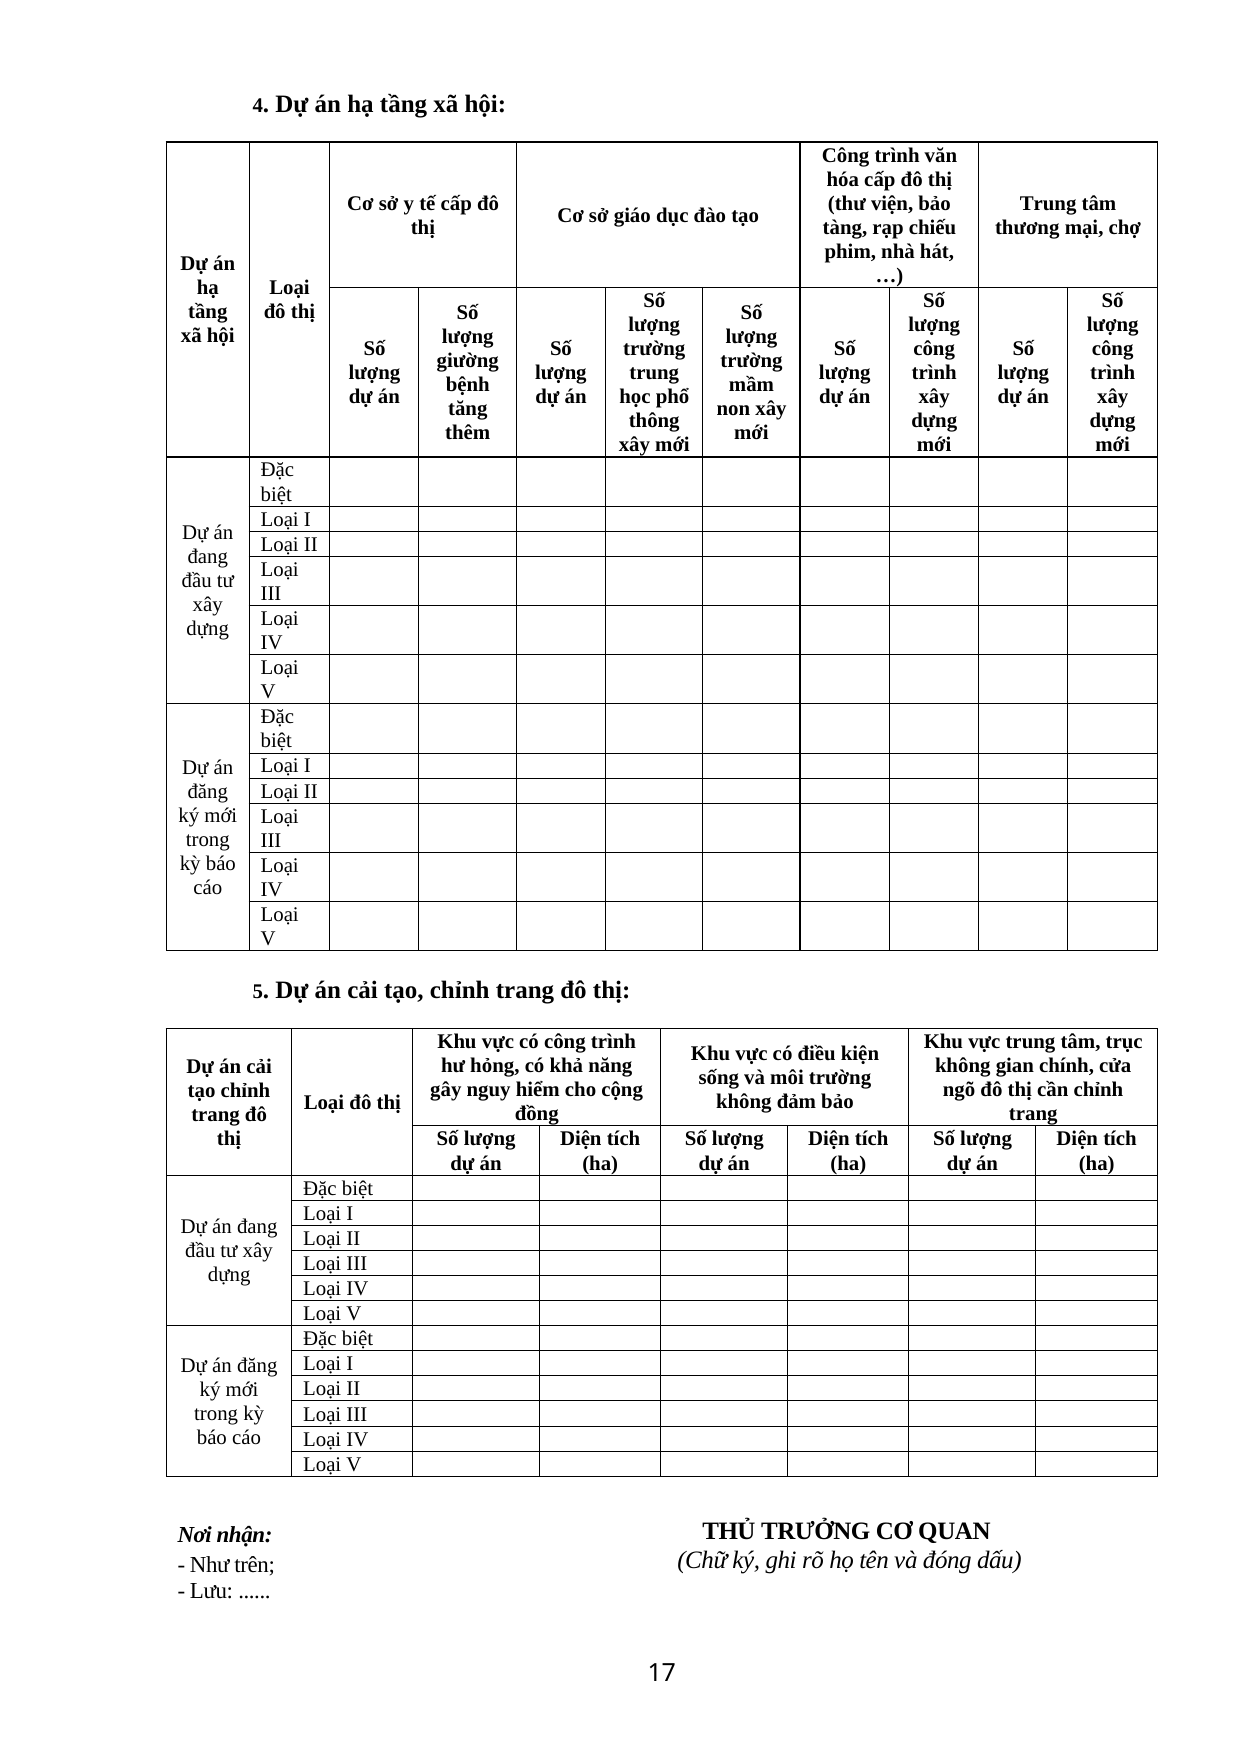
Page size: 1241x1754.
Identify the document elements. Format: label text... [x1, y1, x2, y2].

table_cell [540, 1176, 660, 1199]
table_cell [979, 754, 1067, 777]
table_cell Loại II [292, 1376, 412, 1400]
table_cell [330, 804, 418, 852]
table_cell Loại IV [250, 606, 329, 654]
table_cell [1068, 507, 1157, 531]
table_cell Loại III [292, 1251, 412, 1275]
table_cell [419, 532, 516, 556]
table_cell [517, 704, 605, 752]
table_cell [606, 458, 702, 506]
table_cell [517, 507, 605, 531]
table_cell Loại I [250, 754, 329, 777]
table_cell [540, 1276, 660, 1300]
table_cell [540, 1427, 660, 1451]
table_cell [419, 458, 516, 506]
table_cell [330, 532, 418, 556]
table_cell [909, 1226, 1035, 1250]
table_cell [419, 853, 516, 901]
table_cell [330, 754, 418, 777]
table_cell [890, 655, 978, 703]
table_cell [890, 606, 978, 654]
table_header THỦ TRƯỞNG CƠ QUAN (Chữ ký, ghi rõ họ tên và đóng dấu) [571, 1516, 1122, 1604]
table_cell Đặc biệt [292, 1326, 412, 1350]
table_cell Số lượng dự án [413, 1126, 539, 1174]
table_cell [540, 1376, 660, 1400]
table_header Trung tâm thương mại, chợ [979, 143, 1157, 287]
table_cell Diện tích (ha) [1036, 1126, 1157, 1174]
table_header Loại đô thị [292, 1029, 412, 1174]
table_cell [330, 902, 418, 950]
table_cell [517, 853, 605, 901]
table_header Cơ sở giáo dục đào tạo [517, 143, 799, 287]
table_cell Loại I [292, 1351, 412, 1375]
table_cell [909, 1326, 1035, 1350]
table_cell [1036, 1376, 1157, 1400]
table_cell [979, 606, 1067, 654]
table_cell [661, 1452, 787, 1476]
table_cell [788, 1251, 908, 1275]
table_cell [890, 507, 978, 531]
table_cell [330, 557, 418, 605]
table_cell [606, 532, 702, 556]
table_cell Loại II [250, 532, 329, 556]
table_cell [703, 507, 799, 531]
table_cell [801, 655, 889, 703]
table_cell [419, 704, 516, 752]
table_cell [517, 606, 605, 654]
table_cell [979, 853, 1067, 901]
table_header Công trình văn hóa cấp đô thị (thư viện, bảo tàng, rạp chiếu phim, nhà hát,…) [801, 143, 978, 287]
table_cell [606, 853, 702, 901]
table_header Cơ sở y tế cấp đô thị [330, 143, 516, 287]
table_cell [419, 655, 516, 703]
table_cell [788, 1326, 908, 1350]
table_cell [979, 779, 1067, 803]
table_cell [890, 804, 978, 852]
table_cell [413, 1251, 539, 1275]
table_cell Dự án đăng ký mới trong kỳ báo cáo [167, 1326, 291, 1476]
table_cell [788, 1427, 908, 1451]
table_cell [788, 1301, 908, 1325]
table_cell [517, 804, 605, 852]
table_cell Số lượng dự án [909, 1126, 1035, 1174]
table_cell Số lượng dự án [661, 1126, 787, 1174]
table_cell [909, 1176, 1035, 1199]
table_cell [413, 1301, 539, 1325]
table_cell [801, 902, 889, 950]
table_cell [661, 1301, 787, 1325]
table_cell [1036, 1452, 1157, 1476]
table_cell [890, 779, 978, 803]
table_cell [909, 1201, 1035, 1225]
table_cell [330, 853, 418, 901]
table_cell [979, 557, 1067, 605]
table_cell [413, 1226, 539, 1250]
table_cell [330, 779, 418, 803]
table_cell [979, 458, 1067, 506]
table_cell [909, 1251, 1035, 1275]
table_cell [801, 779, 889, 803]
table_cell [540, 1452, 660, 1476]
table_cell [413, 1401, 539, 1426]
table_cell [606, 507, 702, 531]
table_cell [517, 902, 605, 950]
table_cell Số lượng dự án [979, 288, 1067, 456]
table_cell Loại III [250, 557, 329, 605]
table_cell [1068, 532, 1157, 556]
table_cell [1068, 704, 1157, 752]
table_cell Loại I [250, 507, 329, 531]
table_cell [606, 606, 702, 654]
table_cell [330, 655, 418, 703]
table_cell [788, 1276, 908, 1300]
table_header Khu vực trung tâm, trục không gian chính, cửa ngõ đô thị cần chỉnh trang [909, 1029, 1157, 1125]
table_cell Loại III [250, 804, 329, 852]
table_cell [1036, 1226, 1157, 1250]
table_cell Số lượng giường bệnh tăng thêm [419, 288, 516, 456]
table_cell Loại V [250, 902, 329, 950]
table_cell [330, 507, 418, 531]
table_cell [788, 1376, 908, 1400]
table_header Nơi nhận: - Như trên; - Lưu: ...... [166, 1516, 571, 1604]
table_cell Loại V [250, 655, 329, 703]
table_cell Số lượng công trình xây dựng mới [890, 288, 978, 456]
table_cell [517, 779, 605, 803]
table_cell Diện tích (ha) [788, 1126, 908, 1174]
table_cell [1036, 1276, 1157, 1300]
table_cell [330, 606, 418, 654]
table_cell [606, 704, 702, 752]
table_cell [1068, 804, 1157, 852]
table_header Khu vực có điều kiện sống và môi trường không đảm bảo [661, 1029, 908, 1125]
table_cell [540, 1226, 660, 1250]
table_cell [661, 1176, 787, 1199]
table_cell Số lượng dự án [517, 288, 605, 456]
table_cell [909, 1376, 1035, 1400]
table_cell [413, 1427, 539, 1451]
table_cell [419, 557, 516, 605]
table_cell [661, 1351, 787, 1375]
table_cell [1036, 1401, 1157, 1426]
table_cell [606, 754, 702, 777]
table_cell [661, 1226, 787, 1250]
table_cell Số lượng dự án [801, 288, 889, 456]
table_cell Loại I [292, 1201, 412, 1225]
table_cell [890, 902, 978, 950]
table_cell [419, 804, 516, 852]
table_cell [979, 532, 1067, 556]
table_cell Loại IV [250, 853, 329, 901]
table_cell Loại II [292, 1226, 412, 1250]
table_cell [517, 655, 605, 703]
table_cell [909, 1401, 1035, 1426]
table_cell [703, 853, 799, 901]
table_cell [1036, 1201, 1157, 1225]
table_cell [1036, 1351, 1157, 1375]
table_cell [419, 754, 516, 777]
table_cell [1068, 779, 1157, 803]
table_cell [517, 458, 605, 506]
table_cell [890, 704, 978, 752]
table_cell [540, 1251, 660, 1275]
table_cell [890, 853, 978, 901]
table_cell [1036, 1176, 1157, 1199]
table_header Dự án hạ tầng xã hội [167, 143, 249, 456]
table_cell [979, 902, 1067, 950]
table_cell [801, 532, 889, 556]
table_cell [661, 1276, 787, 1300]
table_cell Dự án đăng ký mới trong kỳ báo cáo [167, 704, 249, 950]
table_cell [661, 1326, 787, 1350]
table_cell [703, 557, 799, 605]
table_cell [540, 1351, 660, 1375]
table_cell [788, 1401, 908, 1426]
table_cell Loại IV [292, 1276, 412, 1300]
table_cell [788, 1351, 908, 1375]
table_cell [979, 804, 1067, 852]
table_cell [661, 1376, 787, 1400]
table_cell [703, 458, 799, 506]
table_cell [413, 1176, 539, 1199]
table_cell [419, 779, 516, 803]
table_cell [517, 557, 605, 605]
table_cell [661, 1427, 787, 1451]
table_cell [979, 704, 1067, 752]
table_cell [801, 754, 889, 777]
table_cell [703, 655, 799, 703]
table_cell [703, 804, 799, 852]
table_cell [909, 1351, 1035, 1375]
table_cell [1068, 458, 1157, 506]
table_cell [1068, 754, 1157, 777]
table_cell Số lượng dự án [330, 288, 418, 456]
table_cell [801, 704, 889, 752]
table_cell [801, 557, 889, 605]
table_cell [703, 606, 799, 654]
text 4. Dự án hạ tầng xã hội: [177, 89, 1146, 117]
table_cell [909, 1452, 1035, 1476]
table_header Loại đô thị [250, 143, 329, 456]
table_cell Loại V [292, 1301, 412, 1325]
table_cell Dự án đang đầu tư xây dựng [167, 1176, 291, 1325]
table_cell [801, 606, 889, 654]
table_cell [606, 655, 702, 703]
table_cell [703, 902, 799, 950]
table_cell [801, 507, 889, 531]
table_cell [1068, 606, 1157, 654]
table_cell [801, 853, 889, 901]
table_cell [540, 1326, 660, 1350]
table_cell Loại III [292, 1401, 412, 1426]
table_cell [661, 1201, 787, 1225]
table_cell [413, 1326, 539, 1350]
table_cell [703, 532, 799, 556]
table_cell [661, 1401, 787, 1426]
table_cell [540, 1401, 660, 1426]
table_cell Loại IV [292, 1427, 412, 1451]
table_cell [1036, 1251, 1157, 1275]
table_cell [890, 754, 978, 777]
table_cell [540, 1301, 660, 1325]
table_header Dự án cải tạo chỉnh trang đô thị [167, 1029, 291, 1174]
table_cell Diện tích (ha) [540, 1126, 660, 1174]
table_cell [1068, 902, 1157, 950]
table_cell [413, 1201, 539, 1225]
table_cell [788, 1226, 908, 1250]
table_cell [890, 458, 978, 506]
table_cell [606, 804, 702, 852]
table_cell [788, 1201, 908, 1225]
table_cell [890, 532, 978, 556]
table_cell [1036, 1326, 1157, 1350]
table_cell [330, 704, 418, 752]
table_cell [1068, 557, 1157, 605]
table_cell [703, 704, 799, 752]
table_cell [413, 1452, 539, 1476]
table_cell [661, 1251, 787, 1275]
table_cell [703, 779, 799, 803]
table_cell [1036, 1301, 1157, 1325]
table_cell [1068, 853, 1157, 901]
table_cell [890, 557, 978, 605]
table_cell Đặc biệt [292, 1176, 412, 1199]
table_cell Đặc biệt [250, 704, 329, 752]
table_cell [909, 1276, 1035, 1300]
table_cell Dự án đang đầu tư xây dựng [167, 458, 249, 703]
table_cell [419, 606, 516, 654]
table_cell [606, 557, 702, 605]
table_cell [413, 1376, 539, 1400]
table_cell [1036, 1427, 1157, 1451]
table_cell [1068, 655, 1157, 703]
table_cell [517, 754, 605, 777]
table_header Khu vực có công trình hư hỏng, có khả năng gây nguy hiểm cho cộng đồng [413, 1029, 660, 1125]
table_cell [979, 655, 1067, 703]
table_cell [703, 754, 799, 777]
table_cell [517, 532, 605, 556]
table_cell [413, 1276, 539, 1300]
table_cell Số lượng công trình xây dựng mới [1068, 288, 1157, 456]
table_cell [909, 1301, 1035, 1325]
table_cell [801, 804, 889, 852]
table_cell Số lượng trường trung học phổ thông xây mới [606, 288, 702, 456]
table_cell [909, 1427, 1035, 1451]
table_cell [606, 779, 702, 803]
table_cell [419, 902, 516, 950]
table_cell Số lượng trường mầm non xây mới [703, 288, 799, 456]
table_cell [788, 1452, 908, 1476]
table_cell Đặc biệt [250, 458, 329, 506]
text 5. Dự án cải tạo, chỉnh trang đô thị: [177, 975, 1146, 1004]
table_cell [413, 1351, 539, 1375]
table_cell Loại II [250, 779, 329, 803]
table_cell [801, 458, 889, 506]
table_cell [330, 458, 418, 506]
table_cell [606, 902, 702, 950]
table_cell [979, 507, 1067, 531]
table_cell [540, 1201, 660, 1225]
table_cell [419, 507, 516, 531]
table_cell [788, 1176, 908, 1199]
table_cell Loại V [292, 1452, 412, 1476]
